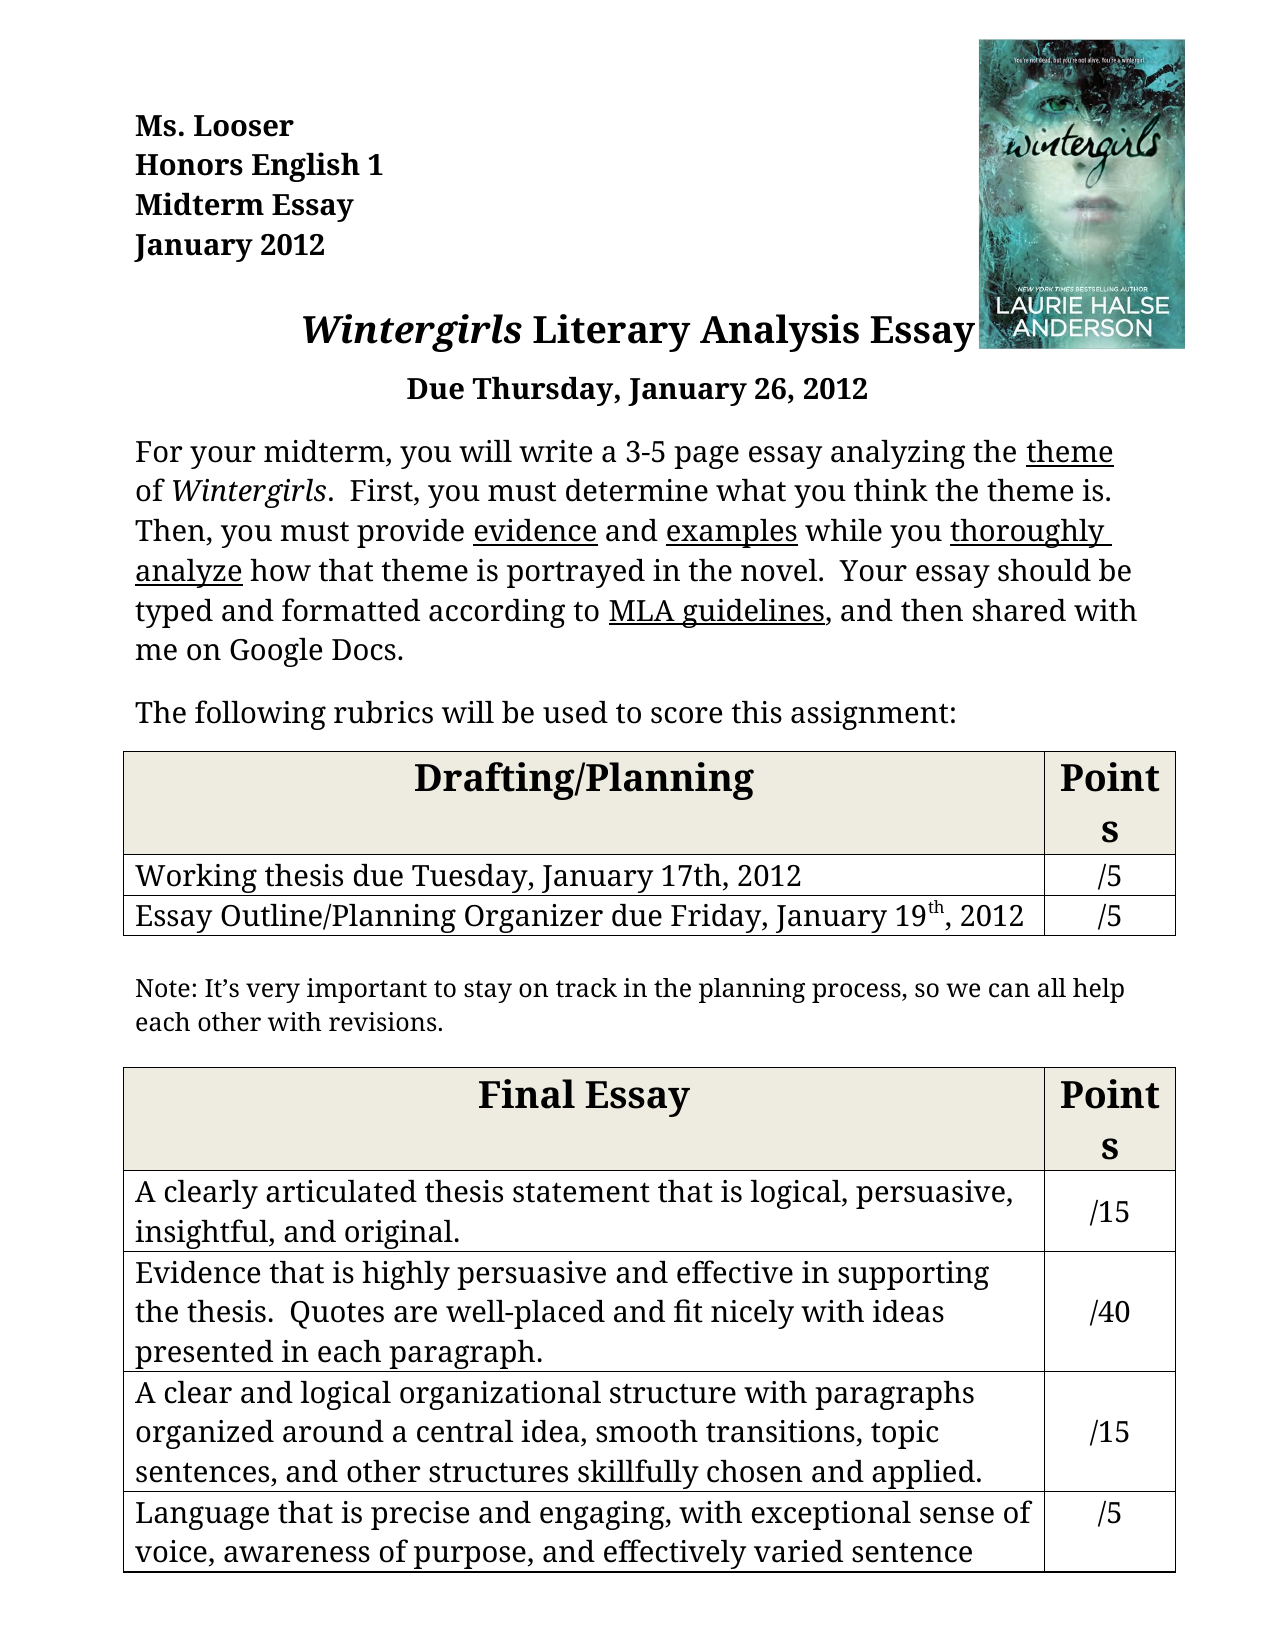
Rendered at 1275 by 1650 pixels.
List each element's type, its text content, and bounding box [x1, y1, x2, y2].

text Wintergirls Literary Analysis Essay [135, 303, 1140, 354]
text Note: It’s very important to stay on track in the planning process, so we can all help each other with revisions. [135, 970, 1140, 1038]
table_cell /40 [1045, 1252, 1175, 1371]
picture [978, 39, 1185, 349]
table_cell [124, 1492, 1044, 1571]
table_cell /5 [1045, 855, 1175, 894]
table_cell Working thesis due Tuesday, January 17th, 2012 [124, 855, 1044, 894]
table_cell /5 [1045, 1492, 1175, 1571]
text Honors English 1 [135, 145, 978, 184]
text Ms. Looser [135, 105, 978, 145]
text For your midterm, you will write a 3-5 page essay analyzing the theme of Wintergirls. First, you must determine what you think the theme is. Then, you must provide evidence and examples while you thoroughly analyze how that theme is portrayed in the novel. Your essay should be typed and formatted according to MLA guidelines, and then shared with me on Google Docs. [135, 431, 1140, 669]
text Due Thursday, January 26, 2012 [135, 369, 1140, 408]
text January 2012 [135, 224, 978, 264]
text Midterm Essay [135, 184, 978, 224]
table_header Points [1045, 1068, 1175, 1170]
table_header Points [1045, 752, 1175, 854]
table_header Drafting/Planning [124, 752, 1044, 854]
table_cell /15 [1045, 1171, 1175, 1251]
table_cell /15 [1045, 1372, 1175, 1491]
table_cell A clear and logical organizational structure with paragraphs organized around a central idea, smooth transitions, topic sentences, and other structures skillfully chosen and applied. [124, 1372, 1044, 1491]
table_cell A clearly articulated thesis statement that is logical, persuasive, insightful, and original. [124, 1171, 1044, 1251]
table_header Final Essay [124, 1068, 1044, 1170]
table_cell Evidence that is highly persuasive and effective in supporting the thesis. Quotes are well-placed and fit nicely with ideas presented in each paragraph. [124, 1252, 1044, 1371]
table_cell Essay Outline/Planning Organizer due Friday, January 19th, 2012 [124, 896, 1044, 935]
text The following rubrics will be used to score this assignment: [135, 692, 1140, 732]
table_cell /5 [1045, 896, 1175, 935]
